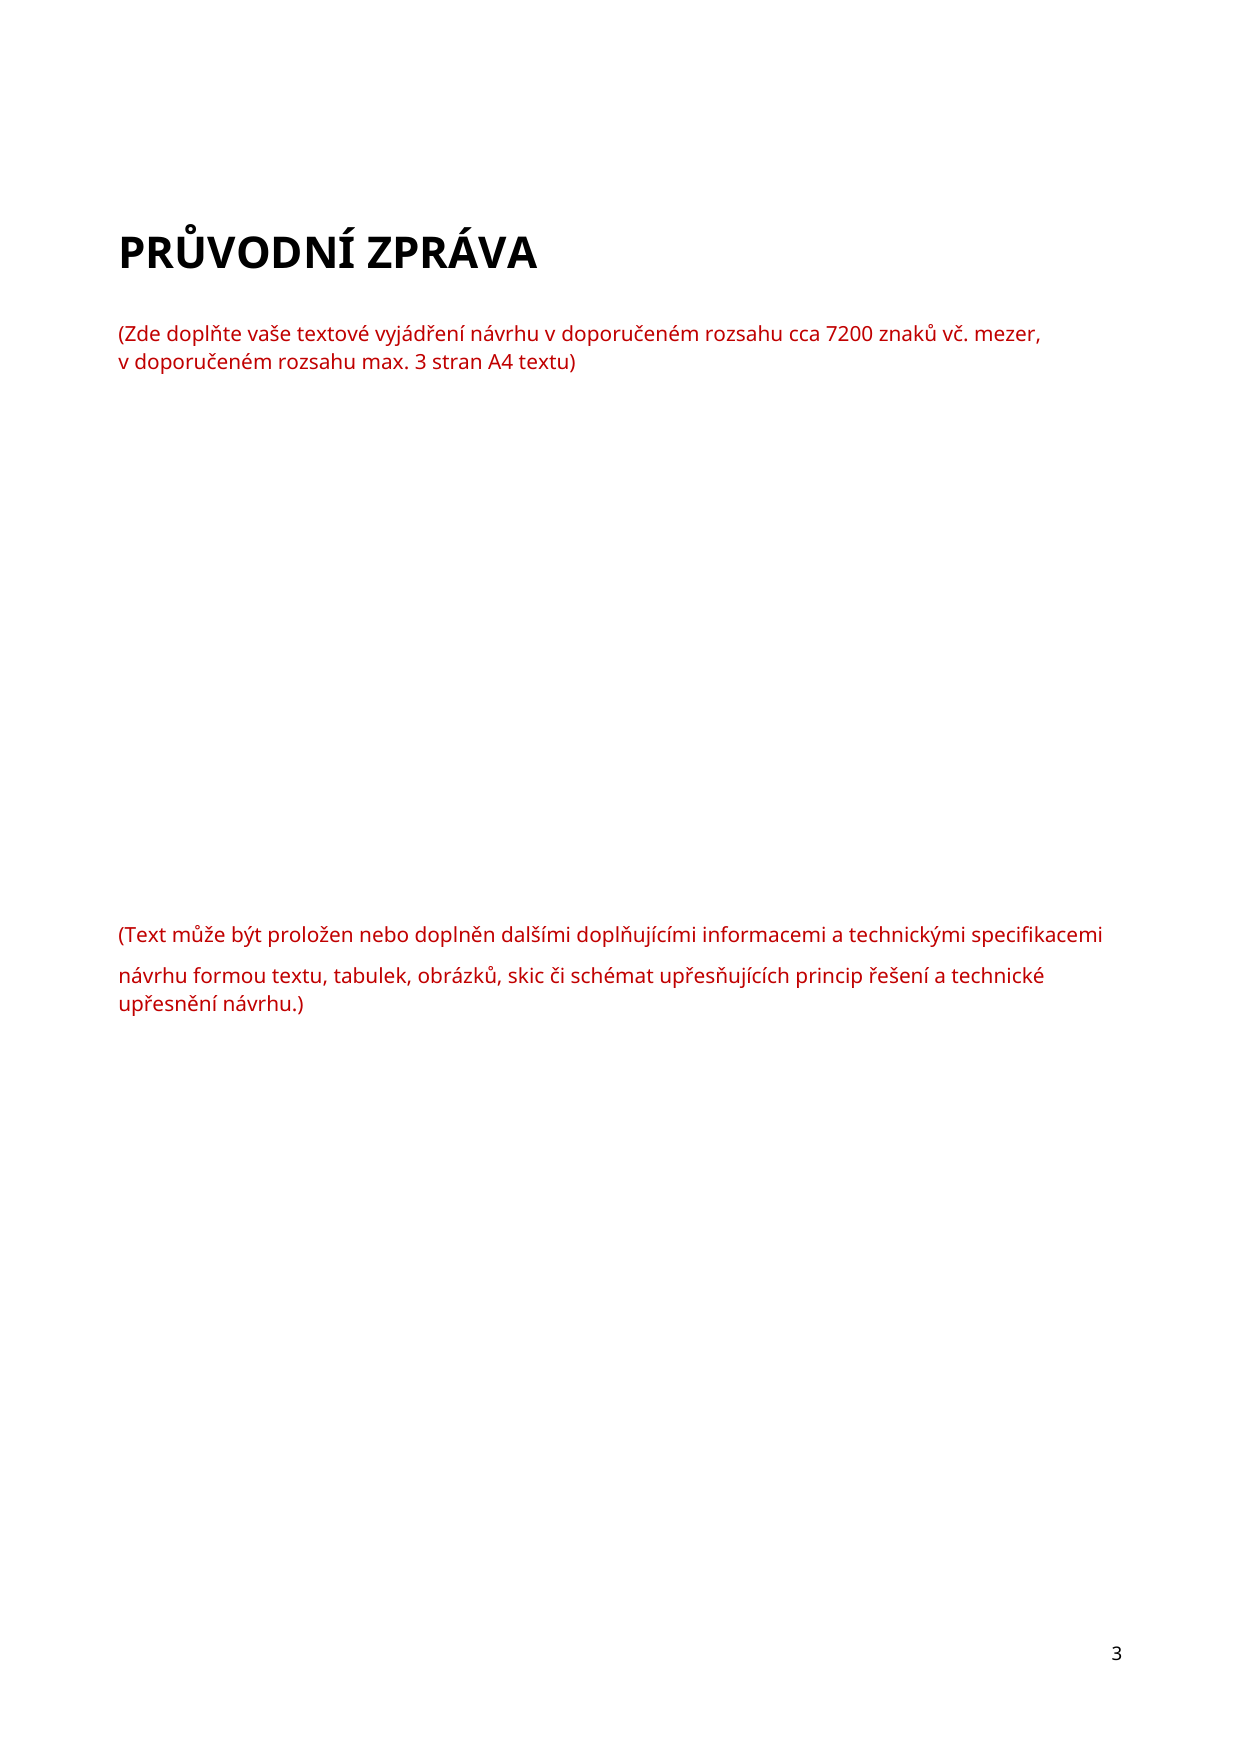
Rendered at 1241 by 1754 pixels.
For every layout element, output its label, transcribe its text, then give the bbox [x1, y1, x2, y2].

text návrhu formou textu, tabulek, obrázků, skic či schémat upřesňujících princip řešení a technické upřesnění návrhu.) [118, 961, 1122, 1018]
text (Text může být proložen nebo doplněn dalšími doplňujícími informacemi a technickými specifikacemi [118, 920, 1122, 949]
subtitle PRŮVODNÍ ZPRÁVA [118, 222, 1122, 281]
text (Zde doplňte vaše textové vyjádření návrhu v doporučeném rozsahu cca 7200 znaků vč. mezer, v doporučeném rozsahu max. 3 stran A4 textu) [118, 319, 1122, 376]
